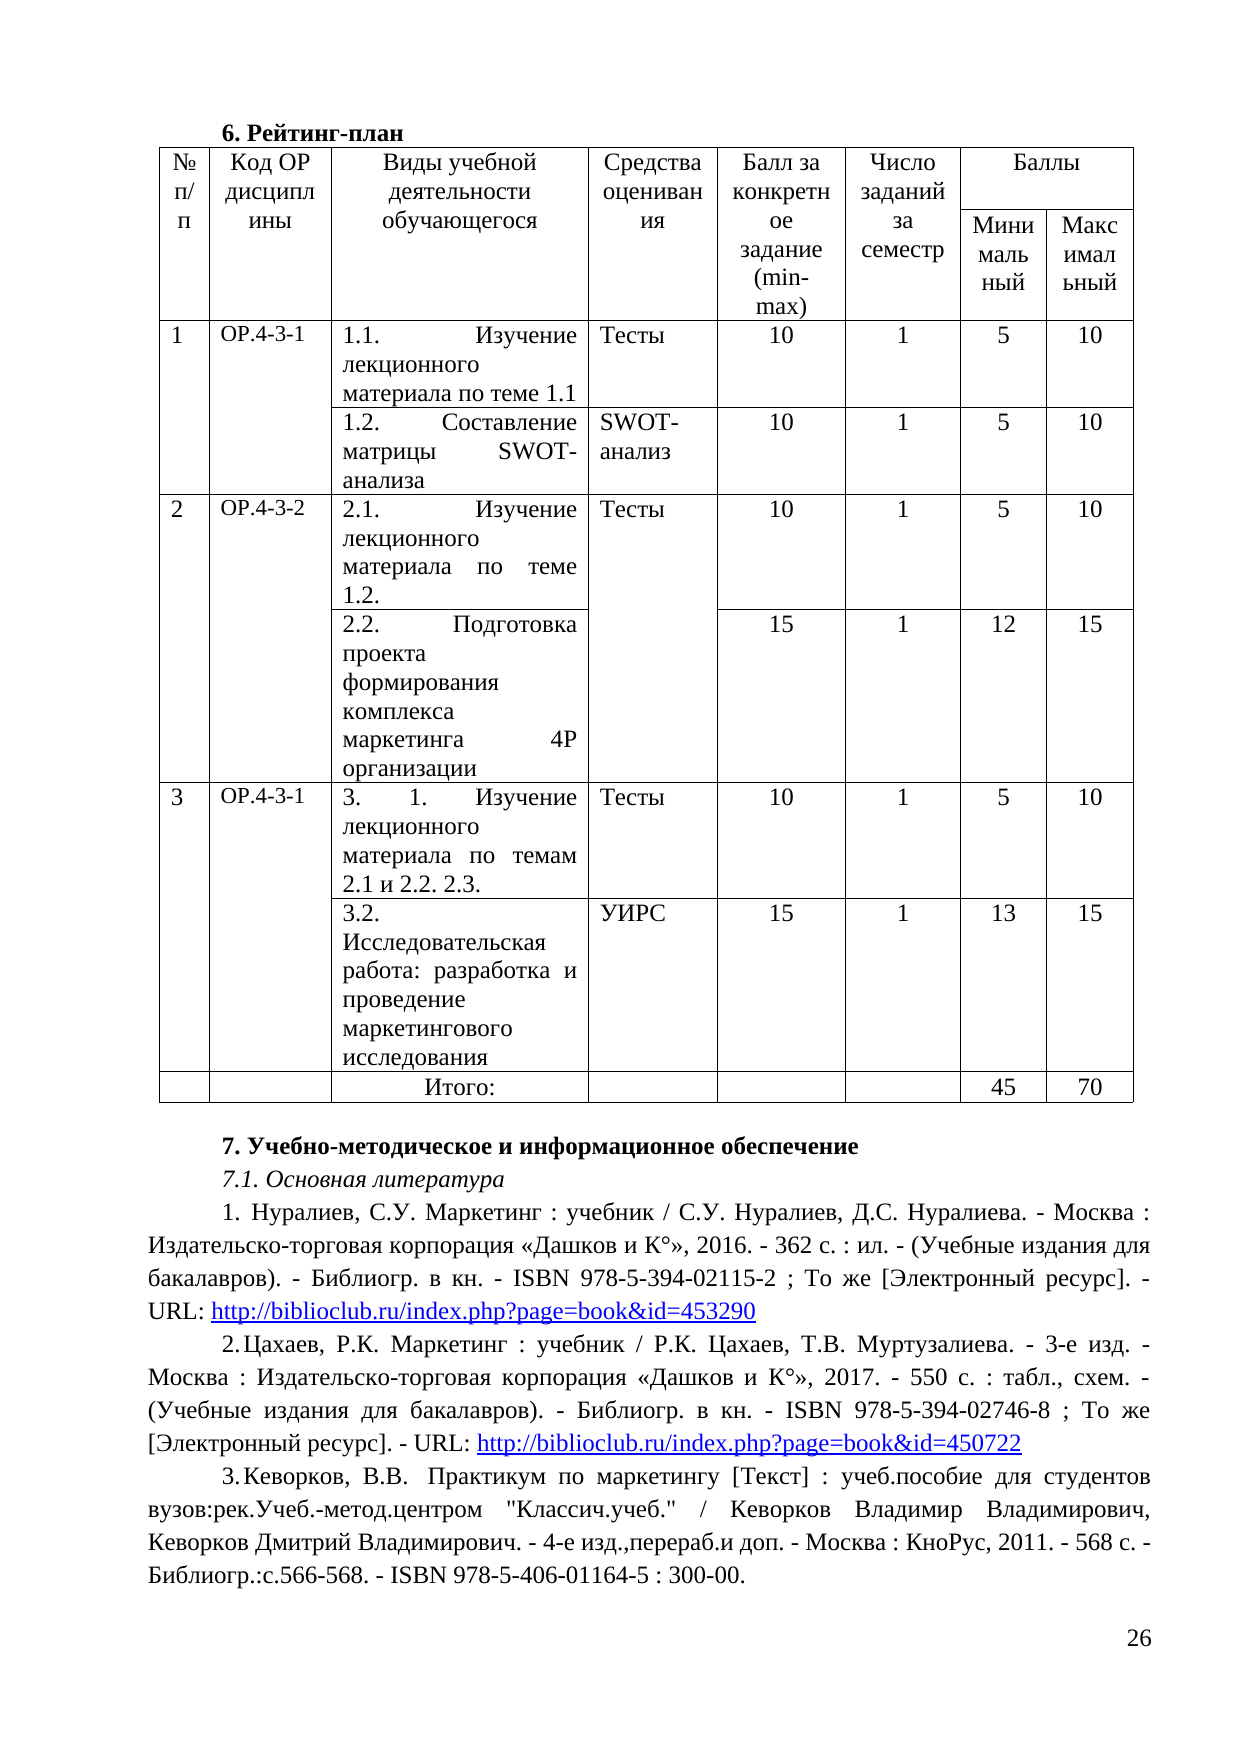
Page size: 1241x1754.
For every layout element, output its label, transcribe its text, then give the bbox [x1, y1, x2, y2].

text 6. Рейтинг-план [148, 118, 1152, 147]
table_cell [160, 1072, 209, 1102]
table_cell 15 [1047, 899, 1133, 1071]
table_cell 12 [961, 610, 1046, 782]
table_cell 10 [718, 321, 845, 407]
table_header Средства оценивания [589, 148, 717, 320]
table_cell УИРС [589, 899, 717, 1071]
table_cell 10 [718, 495, 845, 609]
table_cell ОР.4-3-1 [210, 321, 331, 493]
table_cell 1 [846, 610, 960, 782]
list Нуралиев, С.У. Маркетинг : учебник / С.У. Нуралиев, Д.С. Нуралиева. - Москва : Издательско-торговая корпорация «Дашков и К°», 2016. - 362 с. : ил. - (Учебные издания для бакалавров). - Библиогр. в кн. - ISBN 978-5-394-02115-2 ; То же [Электронный ресурс]. - URL: http://biblioclub.ru/index.php?page=book&id=453290 [148, 1197, 1152, 1325]
text 7. Учебно-методическое и информационное обеспечение [148, 1131, 1152, 1160]
table_cell Тесты [589, 321, 717, 407]
table_cell [589, 1072, 717, 1102]
table_cell 10 [1047, 495, 1133, 609]
table_cell 1 [846, 899, 960, 1071]
table_cell [718, 1072, 845, 1102]
table_cell 15 [718, 899, 845, 1071]
table_cell SWOT-анализ [589, 408, 717, 493]
table_cell 10 [718, 783, 845, 897]
table_cell [846, 1072, 960, 1102]
table_cell 15 [1047, 610, 1133, 782]
table_header № п/п [160, 148, 209, 320]
table_cell Тесты [589, 783, 717, 897]
table_cell 1 [846, 495, 960, 609]
table_cell Минимальный [961, 210, 1046, 320]
table_cell ОР.4-3-2 [210, 495, 331, 782]
table_cell 5 [961, 408, 1046, 493]
table_cell 1 [846, 408, 960, 493]
table_cell Тесты [589, 495, 717, 782]
table_cell Максимальный [1047, 210, 1133, 320]
table_cell [210, 1072, 331, 1102]
table_cell ОР.4-3-1 [210, 783, 331, 1071]
table_cell 1 [160, 321, 209, 493]
table_cell 70 [1047, 1072, 1133, 1102]
table_cell 1.1. Изучение лекционного материала по теме 1.1 [332, 321, 588, 407]
table_cell 2.1. Изучение лекционного материала по теме 1.2. [332, 495, 588, 609]
list Кеворков, В.В. Практикум по маркетингу [Текст] : учеб.пособие для студентов вузов:рек.Учеб.-метод.центром "Классич.учеб." / Кеворков Владимир Владимирович, Кеворков Дмитрий Владимирович. - 4-е изд.,перераб.и доп. - Москва : КноРус, 2011. - 568 с. - Библиогр.:с.566-568. - ISBN 978-5-406-01164-5 : 300-00. [148, 1461, 1152, 1589]
table_cell 10 [1047, 408, 1133, 493]
text 7.1. Основная литература [148, 1164, 1152, 1193]
table_cell 1.2. Составление матрицы SWOT-анализа [332, 408, 588, 493]
table_cell 2 [160, 495, 209, 782]
table_cell 1 [846, 783, 960, 897]
table_cell 5 [961, 321, 1046, 407]
table_cell 13 [961, 899, 1046, 1071]
table_cell 3.2. Исследовательская работа: разработка и проведение маркетингового исследования [332, 899, 588, 1071]
table_cell 3 [160, 783, 209, 1071]
table_cell 2.2. Подготовка проекта формирования комплекса маркетинга 4P организации [332, 610, 588, 782]
table_cell 5 [961, 783, 1046, 897]
table_cell 5 [961, 495, 1046, 609]
table_header Балл за конкретное задание (min-max) [718, 148, 845, 320]
table_header Виды учебной деятельности обучающегося [332, 148, 588, 320]
table_cell Итого: [332, 1072, 588, 1102]
table_cell 3. 1. Изучение лекционного материала по темам 2.1 и 2.2. 2.3. [332, 783, 588, 897]
table_cell 10 [718, 408, 845, 493]
table_header Баллы [961, 148, 1133, 209]
list Цахаев, Р.К. Маркетинг : учебник / Р.К. Цахаев, Т.В. Муртузалиева. - 3-е изд. - Москва : Издательско-торговая корпорация «Дашков и К°», 2017. - 550 с. : табл., схем. - (Учебные издания для бакалавров). - Библиогр. в кн. - ISBN 978-5-394-02746-8 ; То же [Электронный ресурс]. - URL: http://biblioclub.ru/index.php?page=book&id=450722 [148, 1329, 1152, 1457]
table_cell 10 [1047, 783, 1133, 897]
table_cell 45 [961, 1072, 1046, 1102]
table_cell 15 [718, 610, 845, 782]
table_cell 1 [846, 321, 960, 407]
table_header Число заданий за семестр [846, 148, 960, 320]
table_header Код ОР дисциплины [210, 148, 331, 320]
table_cell 10 [1047, 321, 1133, 407]
